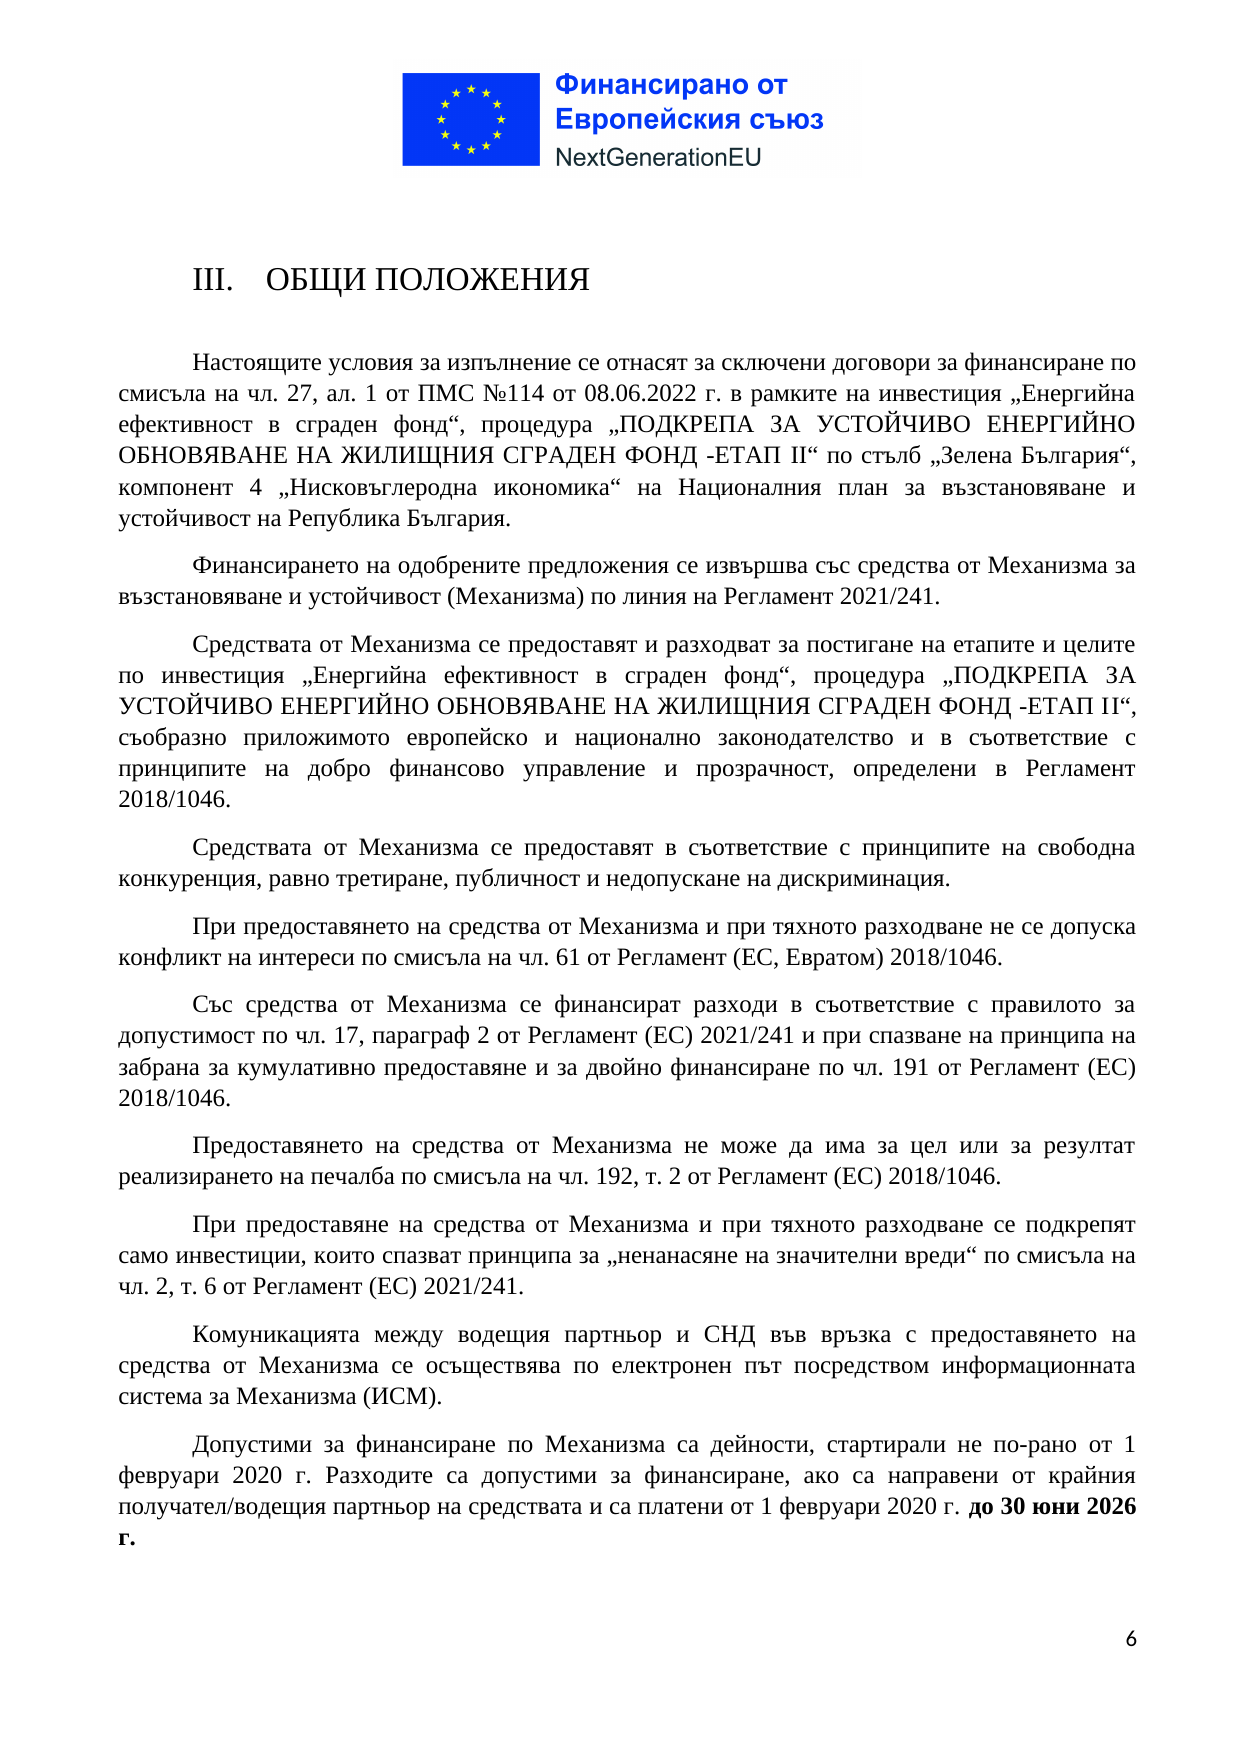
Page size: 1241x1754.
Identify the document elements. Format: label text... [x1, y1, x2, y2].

picture [392, 59, 863, 178]
text Финансирането на одобрените предложения се извършва със средства от Механизма за възстановяване и устойчивост (Механизма) по линия на Регламент 2021/241. [118, 550, 1137, 610]
text Средствата от Механизма се предоставят в съответствие с принципите на свободна конкуренция, равно третиране, публичност и недопускане на дискриминация. [118, 832, 1137, 892]
text Допустими за финансиране по Механизма са дейности, стартирали не по-рано от 1 февруари 2020 г. Разходите са допустими за финансиране, ако са направени от крайния получател/водещия партньор на средствата и са платени от 1 февруари 2020 г. до 30 юни 2026 г. [118, 1429, 1137, 1551]
subtitle ОБЩИ ПОЛОЖЕНИЯ [118, 259, 1137, 298]
text Настоящите условия за изпълнение се отнасят за сключени договори за финансиране по смисъла на чл. 27, ал. 1 от ПМС №114 от 08.06.2022 г. в рамките на инвестиция „Енергийна ефективност в сграден фонд“, процедура „ПОДКРЕПА ЗА УСТОЙЧИВО ЕНЕРГИЙНО ОБНОВЯВАНЕ НА ЖИЛИЩНИЯ СГРАДЕН ФОНД -ЕТАП II“ по стълб „Зелена България“, компонент 4 „Нисковъглеродна икономика“ на Националния план за възстановяване и устойчивост на Република България. [118, 347, 1137, 531]
text Средствата от Механизма се предоставят и разходват за постигане на етапите и целите по инвестиция „Енергийна ефективност в сграден фонд“, процедура „ПОДКРЕПА ЗА УСТОЙЧИВО ЕНЕРГИЙНО ОБНОВЯВАНЕ НА ЖИЛИЩНИЯ СГРАДЕН ФОНД -ЕТАП II“, съобразно приложимото европейско и национално законодателство и в съответствие с принципите на добро финансово управление и прозрачност, определени в Регламент 2018/1046. [118, 629, 1137, 813]
text При предоставяне на средства от Механизма и при тяхното разходване се подкрепят само инвестиции, които спазват принципа за „ненанасяне на значителни вреди“ по смисъла на чл. 2, т. 6 от Регламент (ЕС) 2021/241. [118, 1209, 1137, 1300]
text При предоставянето на средства от Механизма и при тяхното разходване не се допуска конфликт на интереси по смисъла на чл. 61 от Регламент (ЕС, Евратом) 2018/1046. [118, 911, 1137, 971]
text Предоставянето на средства от Механизма не може да има за цел или за резултат реализирането на печалба по смисъла на чл. 192, т. 2 от Регламент (ЕС) 2018/1046. [118, 1130, 1137, 1190]
text Със средства от Механизма се финансират разходи в съответствие с правилото за допустимост по чл. 17, параграф 2 от Регламент (ЕС) 2021/241 и при спазване на принципа на забрана за кумулативно предоставяне и за двойно финансиране по чл. 191 от Регламент (ЕС) 2018/1046. [118, 989, 1137, 1111]
text Комуникацията между водещия партньор и СНД във връзка с предоставянето на средства от Механизма се осъществява по електронен път посредством информационната система за Механизма (ИСМ). [118, 1319, 1137, 1410]
